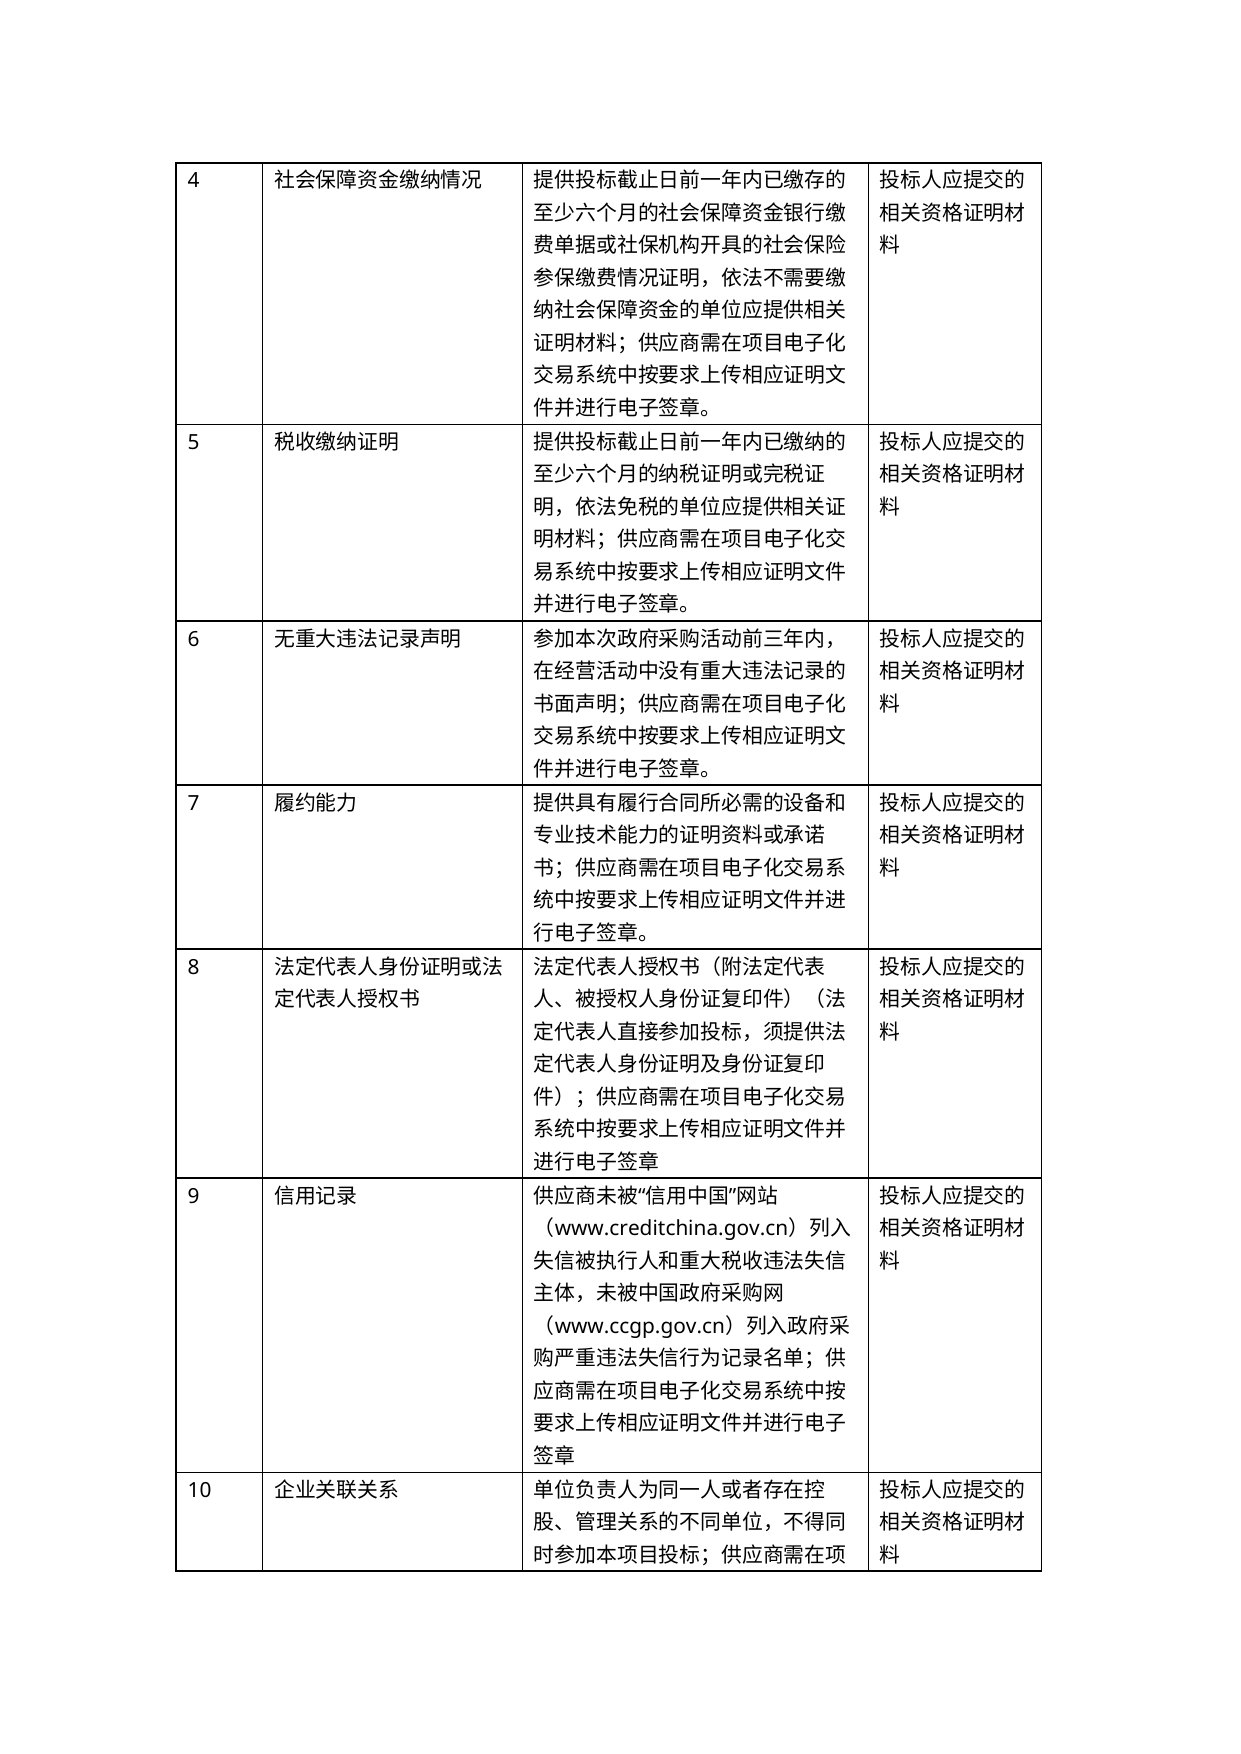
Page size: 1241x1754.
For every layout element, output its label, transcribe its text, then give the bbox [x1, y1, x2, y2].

table_cell 信用记录 [263, 1179, 522, 1471]
table_cell 投标人应提交的相关资格证明材料 [869, 1179, 1041, 1471]
table_cell 9 [177, 1179, 262, 1471]
table_cell 投标人应提交的相关资格证明材料 [869, 1473, 1041, 1570]
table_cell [523, 1473, 868, 1570]
table_cell 履约能力 [263, 786, 522, 948]
table_cell 社会保障资金缴纳情况 [263, 164, 522, 423]
table_cell 提供投标截止日前一年内已缴纳的至少六个月的纳税证明或完税证明，依法免税的单位应提供相关证明材料；供应商需在项目电子化交易系统中按要求上传相应证明文件并进行电子签章。 [523, 425, 868, 620]
table_cell 税收缴纳证明 [263, 425, 522, 620]
table_cell 法定代表人身份证明或法定代表人授权书 [263, 950, 522, 1177]
table_cell 提供投标截止日前一年内已缴存的至少六个月的社会保障资金银行缴费单据或社保机构开具的社会保险参保缴费情况证明，依法不需要缴纳社会保障资金的单位应提供相关证明材料；供应商需在项目电子化交易系统中按要求上传相应证明文件并进行电子签章。 [523, 164, 868, 423]
table_cell 参加本次政府采购活动前三年内，在经营活动中没有重大违法记录的书面声明；供应商需在项目电子化交易系统中按要求上传相应证明文件并进行电子签章。 [523, 622, 868, 784]
table_cell 6 [177, 622, 262, 784]
table_cell 法定代表人授权书（附法定代表人、被授权人身份证复印件）（法定代表人直接参加投标，须提供法定代表人身份证明及身份证复印件）；供应商需在项目电子化交易系统中按要求上传相应证明文件并进行电子签章 [523, 950, 868, 1177]
table_cell 企业关联关系 [263, 1473, 522, 1570]
table_cell 提供具有履行合同所必需的设备和专业技术能力的证明资料或承诺书；供应商需在项目电子化交易系统中按要求上传相应证明文件并进行电子签章。 [523, 786, 868, 948]
table_cell 无重大违法记录声明 [263, 622, 522, 784]
table_cell 投标人应提交的相关资格证明材料 [869, 164, 1041, 423]
table_cell 5 [177, 425, 262, 620]
table_cell 供应商未被“信用中国”网站（www.creditchina.gov.cn）列入失信被执行人和重大税收违法失信主体，未被中国政府采购网（www.ccgp.gov.cn）列入政府采购严重违法失信行为记录名单；供应商需在项目电子化交易系统中按要求上传相应证明文件并进行电子签章 [523, 1179, 868, 1471]
table_cell 7 [177, 786, 262, 948]
table_cell 8 [177, 950, 262, 1177]
table_cell 投标人应提交的相关资格证明材料 [869, 622, 1041, 784]
table_cell 投标人应提交的相关资格证明材料 [869, 425, 1041, 620]
table_cell 4 [177, 164, 262, 423]
table_cell 投标人应提交的相关资格证明材料 [869, 786, 1041, 948]
table_cell 10 [177, 1473, 262, 1570]
table_cell 投标人应提交的相关资格证明材料 [869, 950, 1041, 1177]
